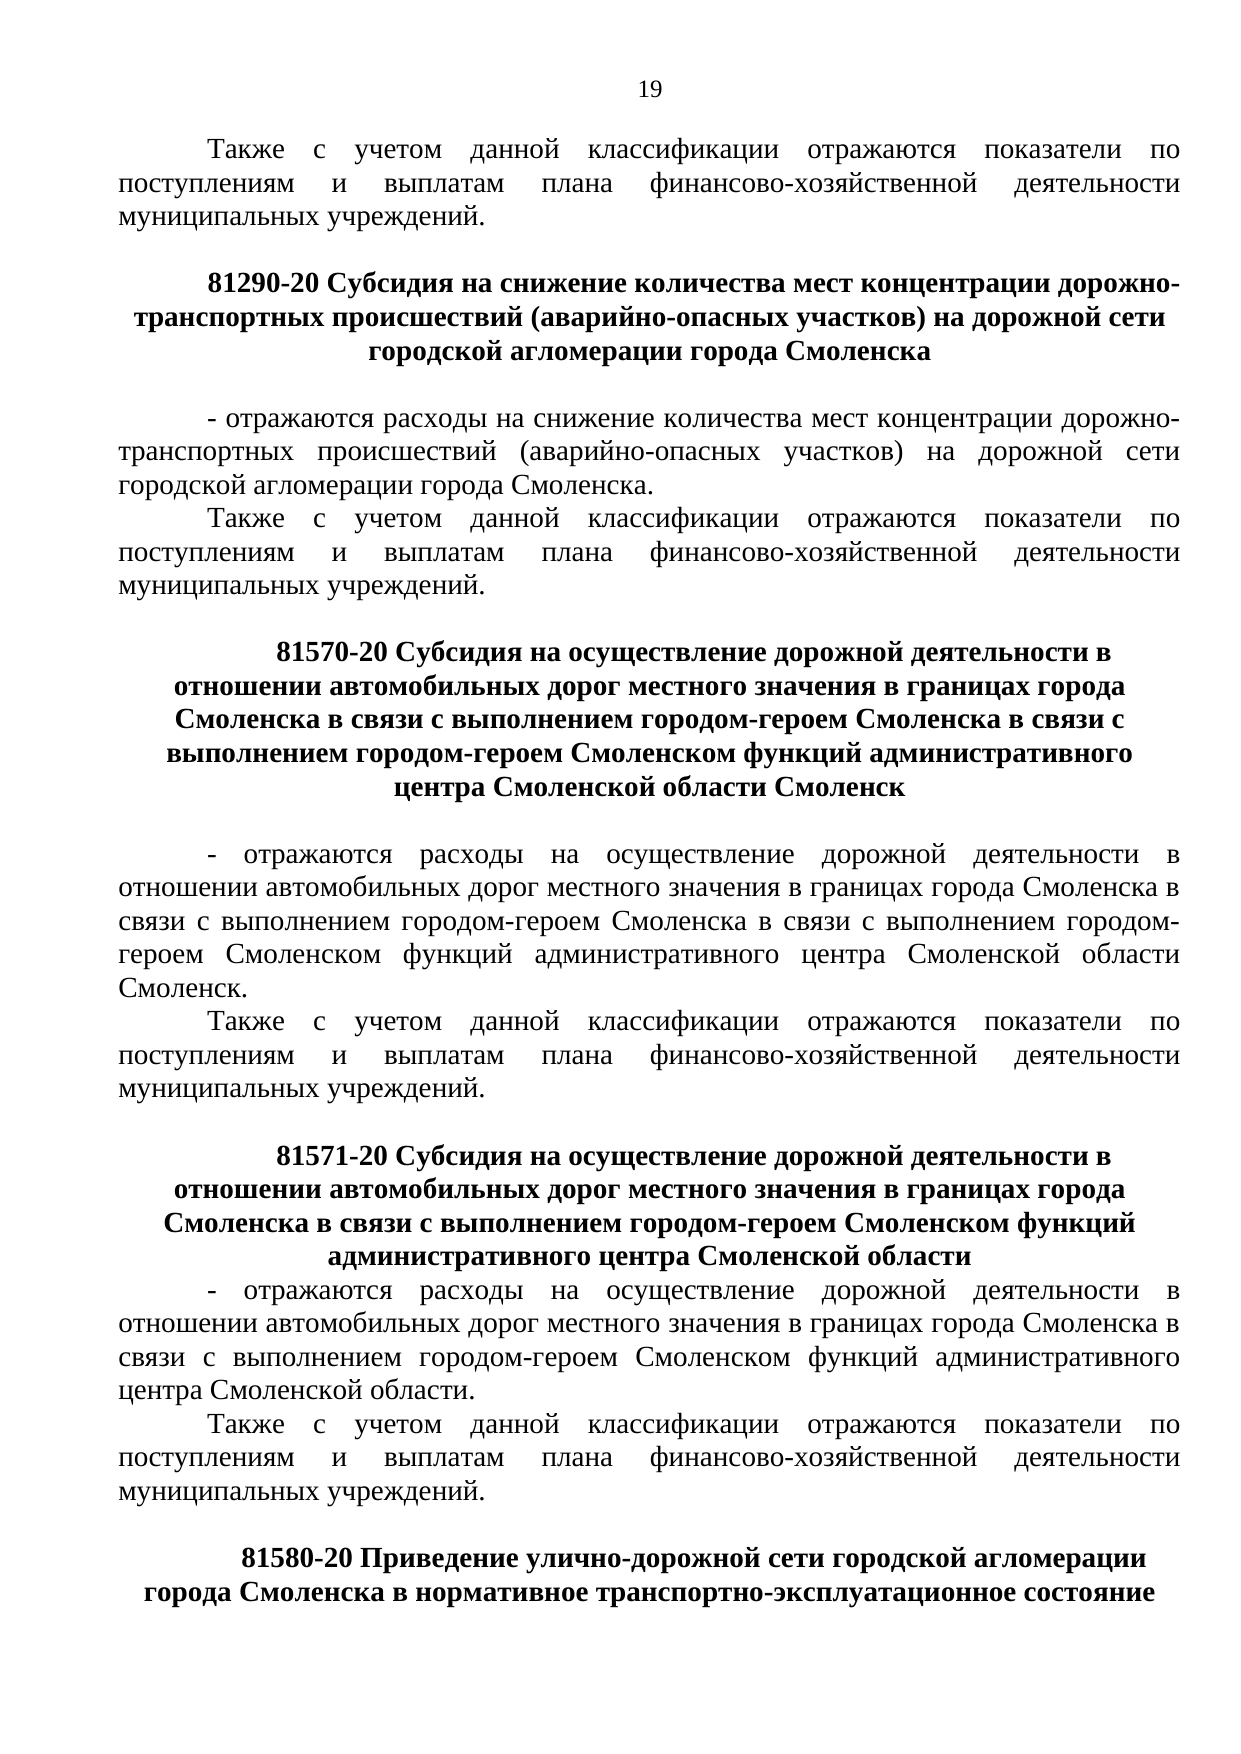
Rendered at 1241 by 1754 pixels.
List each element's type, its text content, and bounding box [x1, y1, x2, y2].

text 81290-20 Субсидия на снижение количества мест концентрации дорожно-транспортных происшествий (аварийно-опасных участков) на дорожной сети городской агломерации города Смоленска [118, 266, 1181, 366]
text - отражаются расходы на осуществление дорожной деятельности в отношении автомобильных дорог местного значения в границах города Смоленска в связи с выполнением городом-героем Смоленска в связи с выполнением городом-героем Смоленском функций административного центра Смоленской области Смоленск. [118, 836, 1181, 1003]
text 81571-20 Субсидия на осуществление дорожной деятельности в отношении автомобильных дорог местного значения в границах города Смоленска в связи с выполнением городом-героем Смоленском функций административного центра Смоленской области [118, 1138, 1181, 1272]
text - отражаются расходы на осуществление дорожной деятельности в отношении автомобильных дорог местного значения в границах города Смоленска в связи с выполнением городом-героем Смоленском функций административного центра Смоленской области. [118, 1272, 1181, 1406]
text - отражаются расходы на снижение количества мест концентрации дорожно-транспортных происшествий (аварийно-опасных участков) на дорожной сети городской агломерации города Смоленска. [118, 400, 1181, 500]
text 81570-20 Субсидия на осуществление дорожной деятельности в отношении автомобильных дорог местного значения в границах города Смоленска в связи с выполнением городом-героем Смоленска в связи с выполнением городом-героем Смоленском функций административного центра Смоленской области Смоленск [118, 634, 1181, 802]
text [118, 1406, 1181, 1507]
text 81580-20 Приведение улично-дорожной сети городской агломерации города Смоленска в нормативное транспортно-эксплуатационное состояние [118, 1540, 1181, 1607]
